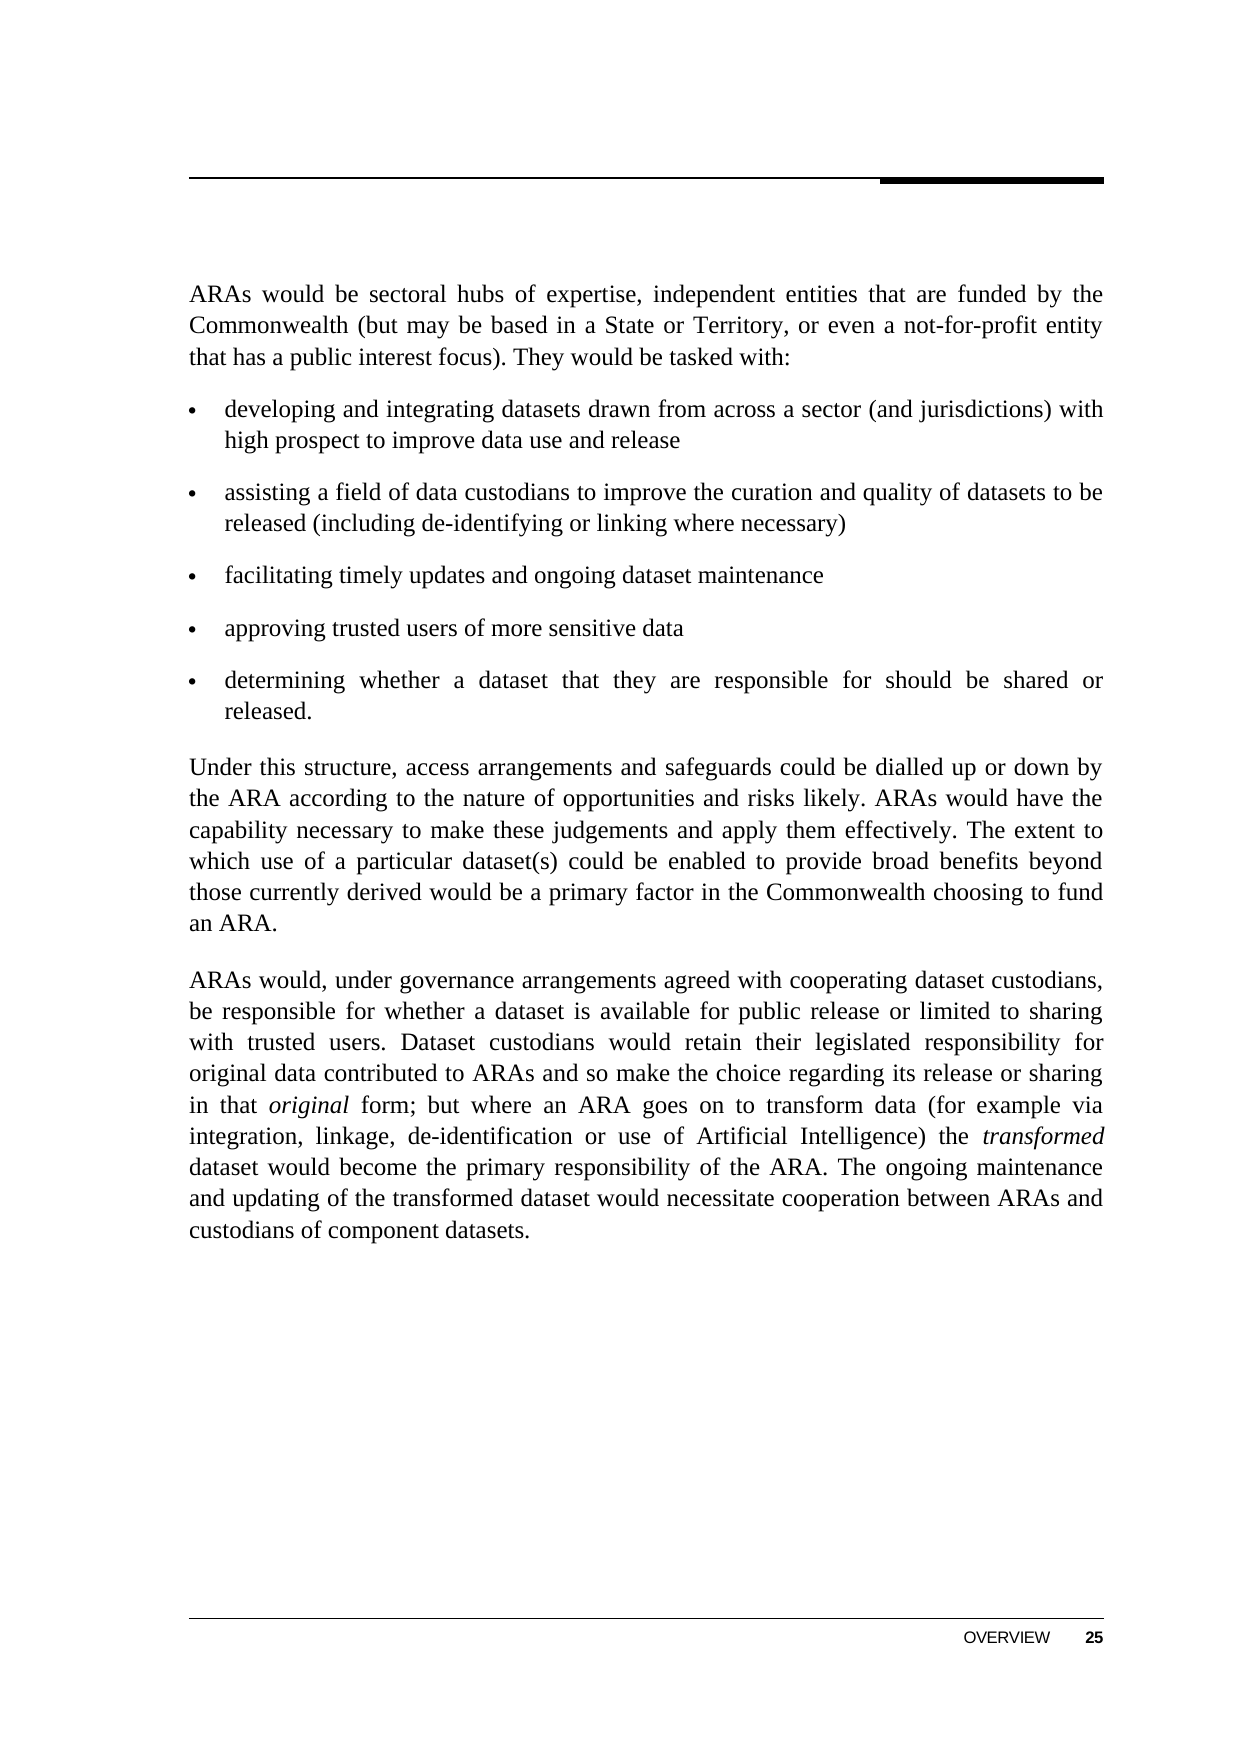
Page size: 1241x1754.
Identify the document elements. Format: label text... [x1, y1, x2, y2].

list developing and integrating datasets drawn from across a sector (and jurisdictions) with high prospect to improve data use and release [189, 391, 1104, 454]
text ARAs would be sectoral hubs of expertise, independent entities that are funded by the Commonwealth (but may be based in a State or Territory, or even a not-for-profit entity that has a public interest focus). They would be tasked with: [189, 277, 1104, 371]
list facilitating timely updates and ongoing dataset maintenance [189, 558, 1104, 589]
list assisting a field of data custodians to improve the curation and quality of datasets to be released (including de-identifying or linking where necessary) [189, 475, 1104, 537]
list determining whether a dataset that they are responsible for should be shared or released. [189, 662, 1104, 725]
list approving trusted users of more sensitive data [189, 610, 1104, 641]
list ARAs would, under governance arrangements agreed with cooperating dataset custodians, be responsible for whether a dataset is available for public release or limited to sharing with trusted users. Dataset custodians would retain their legislated responsibility for original data contributed to ARAs and so make the choice regarding its release or sharing in that original form; but where an ARA goes on to transform data (for example via integration, linkage, de-identification or use of Artificial Intelligence) the transformed dataset would become the primary responsibility of the ARA. The ongoing maintenance and updating of the transformed dataset would necessitate cooperation between ARAs and custodians of component datasets. [189, 962, 1104, 1243]
text Under this structure, access arrangements and safeguards could be dialled up or down by the ARA according to the nature of opportunities and risks likely. ARAs would have the capability necessary to make these judgements and apply them effectively. The extent to which use of a particular dataset(s) could be enabled to provide broad benefits beyond those currently derived would be a primary factor in the Commonwealth choosing to fund an ARA. [189, 750, 1104, 937]
